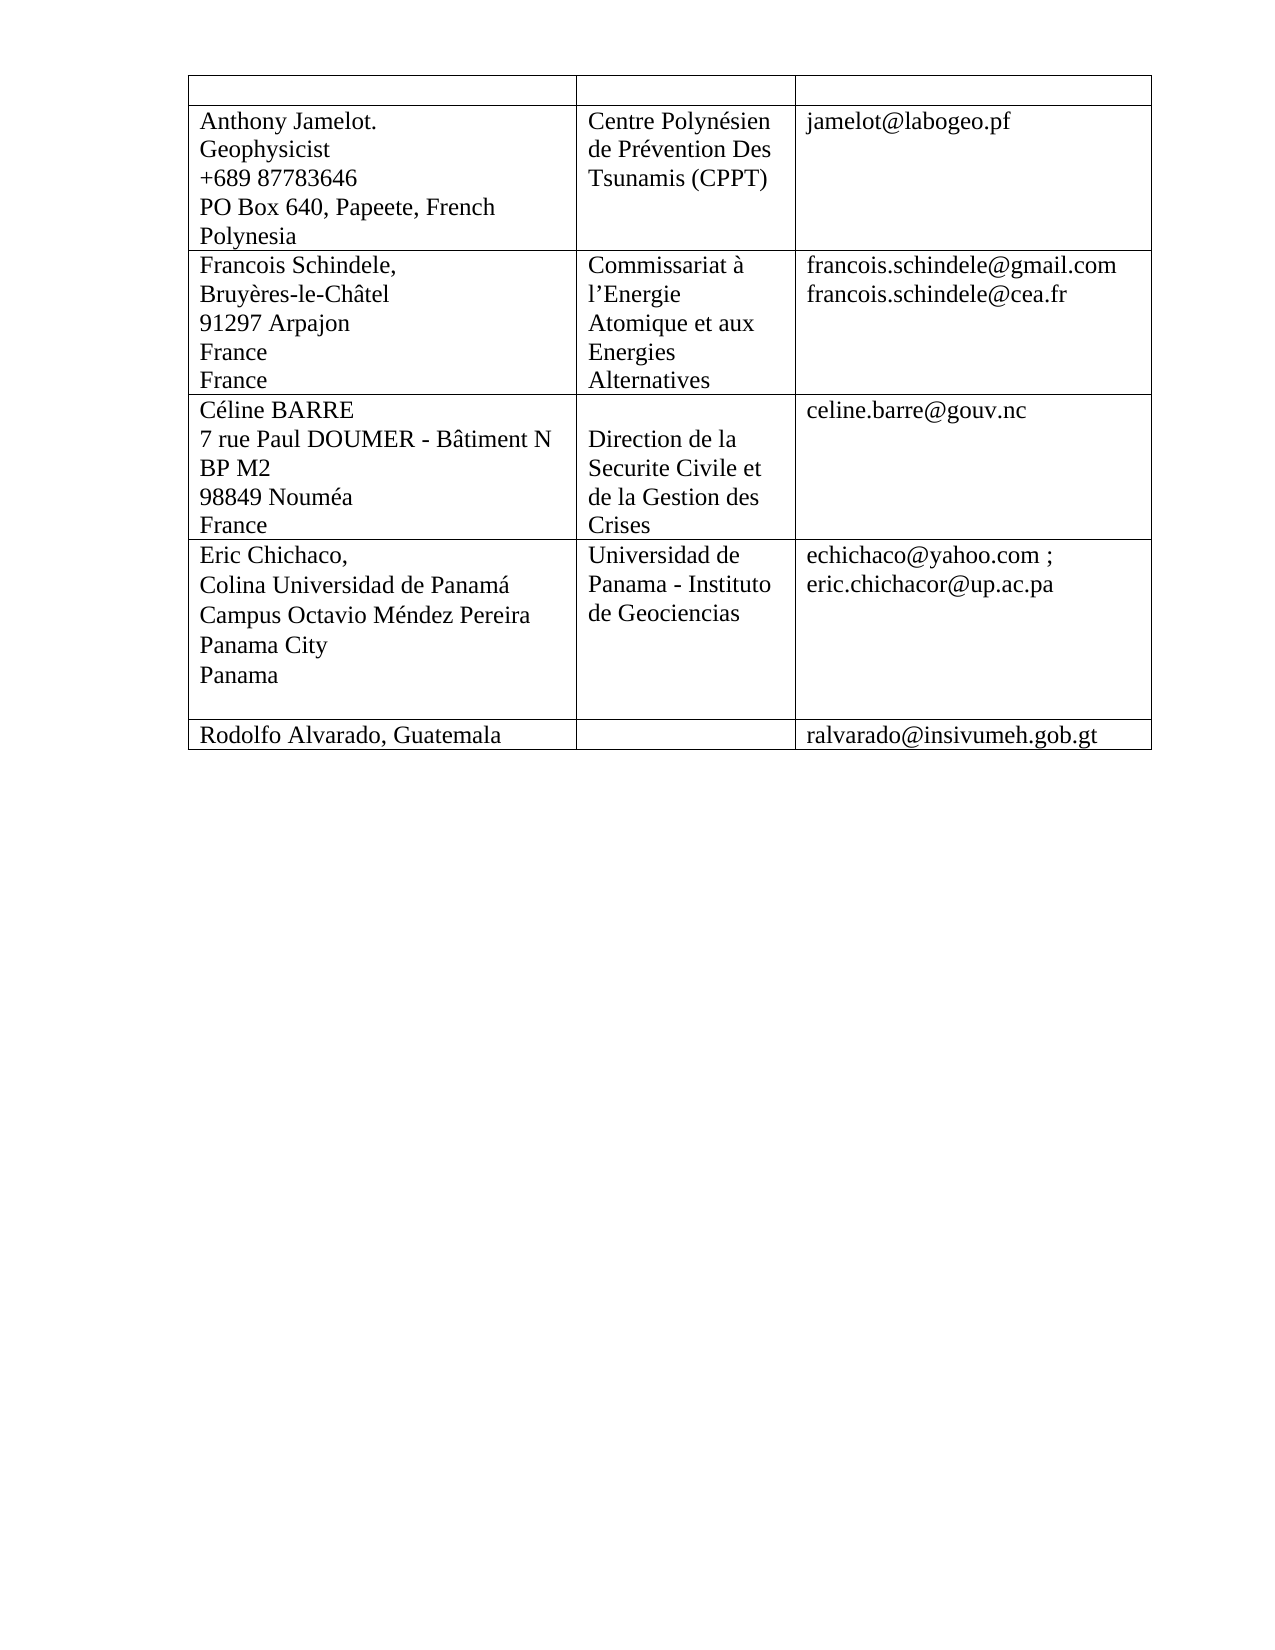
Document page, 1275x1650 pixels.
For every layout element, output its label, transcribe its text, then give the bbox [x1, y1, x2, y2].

table_cell jamelot@labogeo.pf [796, 106, 1151, 249]
table_cell Direction de la Securite Civile et de la Gestion des Crises [577, 395, 795, 539]
table_cell echichaco@yahoo.com ; eric.chichacor@up.ac.pa [796, 540, 1151, 719]
table_cell Anthony Jamelot. Geophysicist +689 87783646 PO Box 640, Papeete, French Polynesia [189, 106, 576, 249]
table_cell Eric Chichaco, Colina Universidad de Panamá Campus Octavio Méndez Pereira Panama City Panama [189, 540, 576, 719]
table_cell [796, 76, 1151, 105]
table_cell Francois Schindele, Bruyères-le-Châtel 91297 Arpajon France France [189, 251, 576, 394]
table_cell [577, 720, 795, 749]
table_cell Céline BARRE 7 rue Paul DOUMER - Bâtiment N BP M2 98849 Nouméa France [189, 395, 576, 539]
table_cell francois.schindele@gmail.com francois.schindele@cea.fr [796, 251, 1151, 394]
table_cell celine.barre@gouv.nc [796, 395, 1151, 539]
table_cell Rodolfo Alvarado, Guatemala [189, 720, 576, 749]
table_cell Universidad de Panama - Instituto de Geociencias [577, 540, 795, 719]
table_cell Commissariat à l’Energie Atomique et aux Energies Alternatives [577, 251, 795, 394]
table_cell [189, 76, 576, 105]
table_cell ralvarado@insivumeh.gob.gt [796, 720, 1151, 749]
table_cell Centre Polynésien de Prévention Des Tsunamis (CPPT) [577, 106, 795, 249]
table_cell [577, 76, 795, 105]
